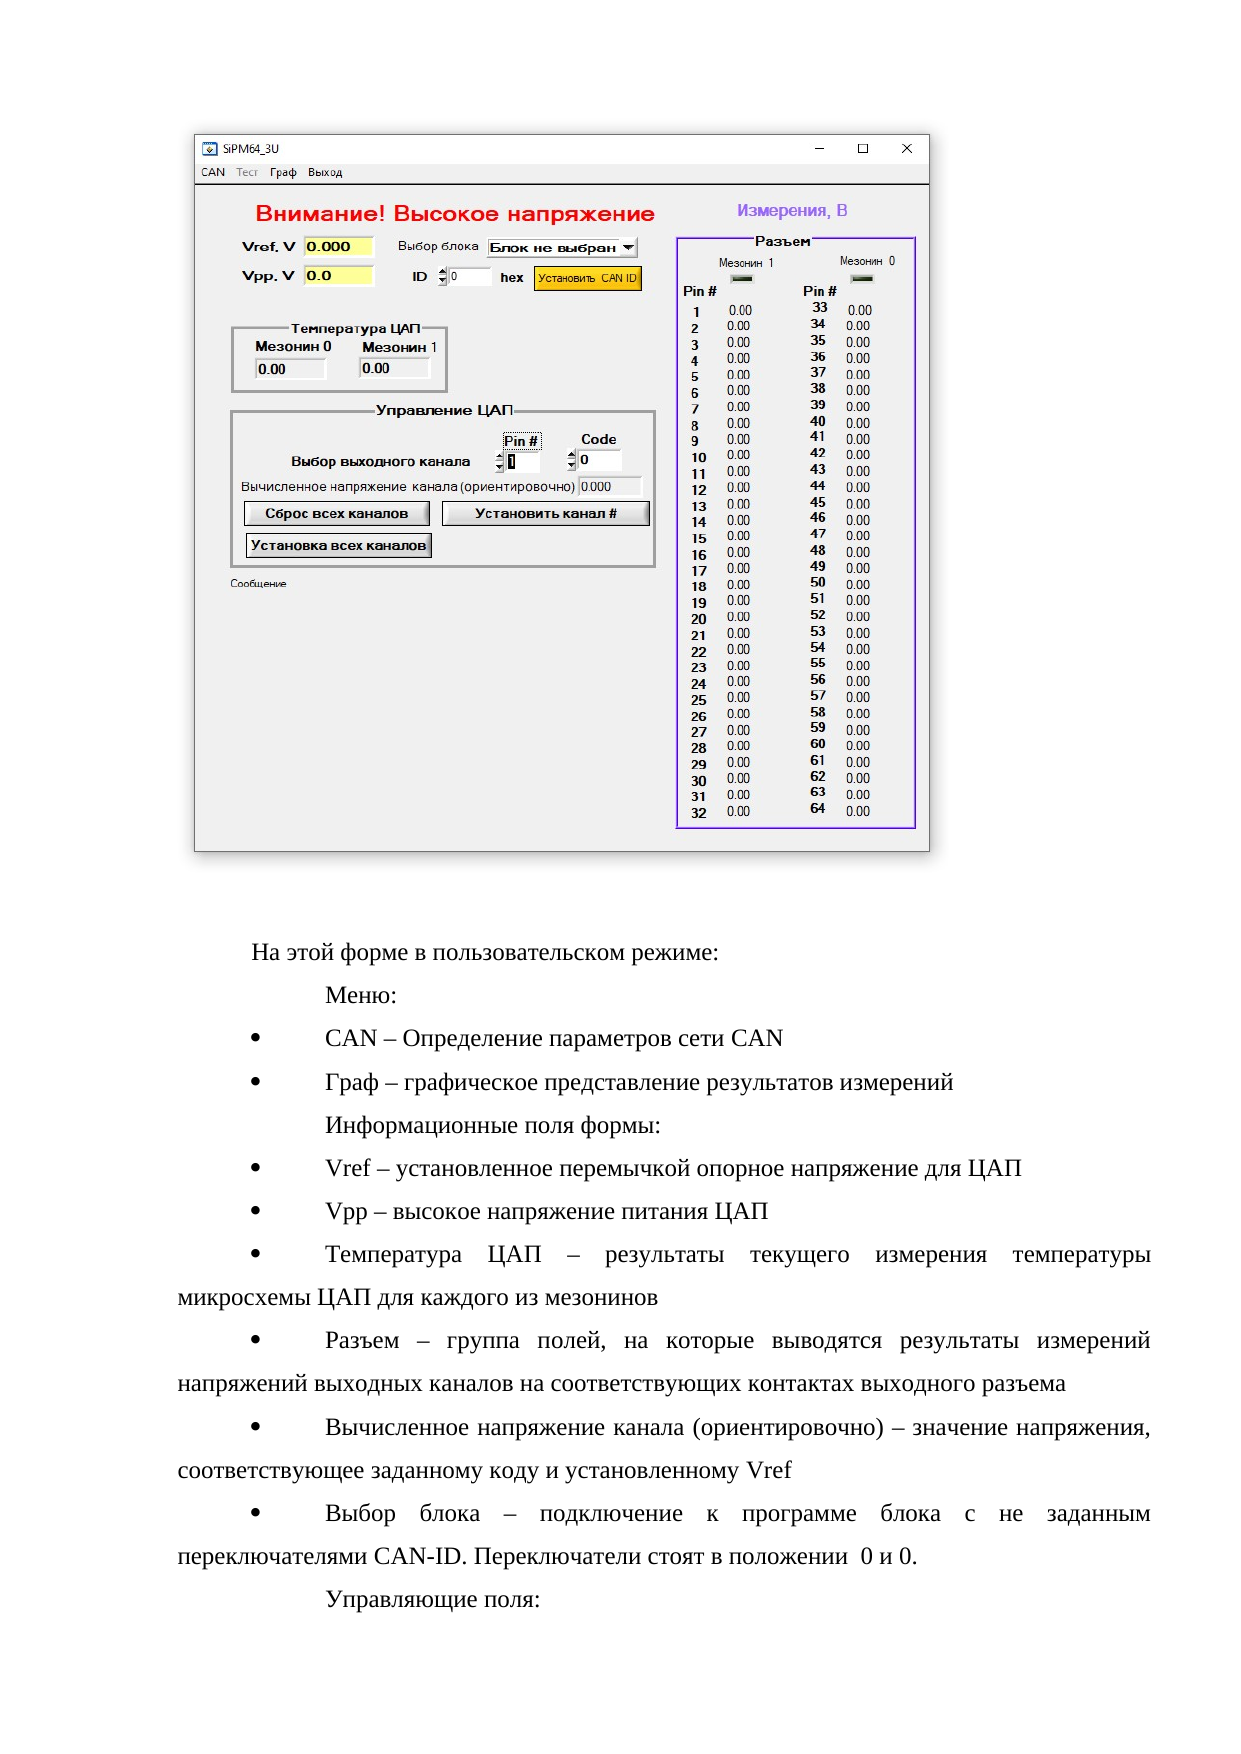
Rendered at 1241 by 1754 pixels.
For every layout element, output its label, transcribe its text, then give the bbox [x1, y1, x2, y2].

list Граф – графическое представление результатов измерений [177, 1067, 1152, 1095]
list CAN – Определение параметров сети CAN [177, 1023, 1152, 1052]
list Vpp – высокое напряжение питания ЦАП [177, 1196, 1152, 1225]
list Температура ЦАП – результаты текущего измерения температуры микросхемы ЦАП для каждого из мезонинов [177, 1239, 1152, 1311]
list Выбор блока – подключение к программе блока с не заданным переключателями CAN-ID. Переключатели стоят в положении 0 и 0. [177, 1498, 1152, 1570]
list Вычисленное напряжение канала (ориентировочно) – значение напряжения, соответствующее заданному коду и установленному Vref [177, 1412, 1152, 1483]
picture [177, 118, 950, 873]
text Управляющие поля: [251, 1584, 1152, 1613]
text Меню: [251, 980, 1152, 1009]
list Разъем – группа полей, на которые выводятся результаты измерений напряжений выходных каналов на соответствующих контактах выходного разъема [177, 1325, 1152, 1397]
text На этой форме в пользовательском режиме: [177, 937, 1152, 966]
list Vref – установленное перемычкой опорное напряжение для ЦАП [177, 1153, 1152, 1182]
text Информационные поля формы: [251, 1110, 1152, 1138]
